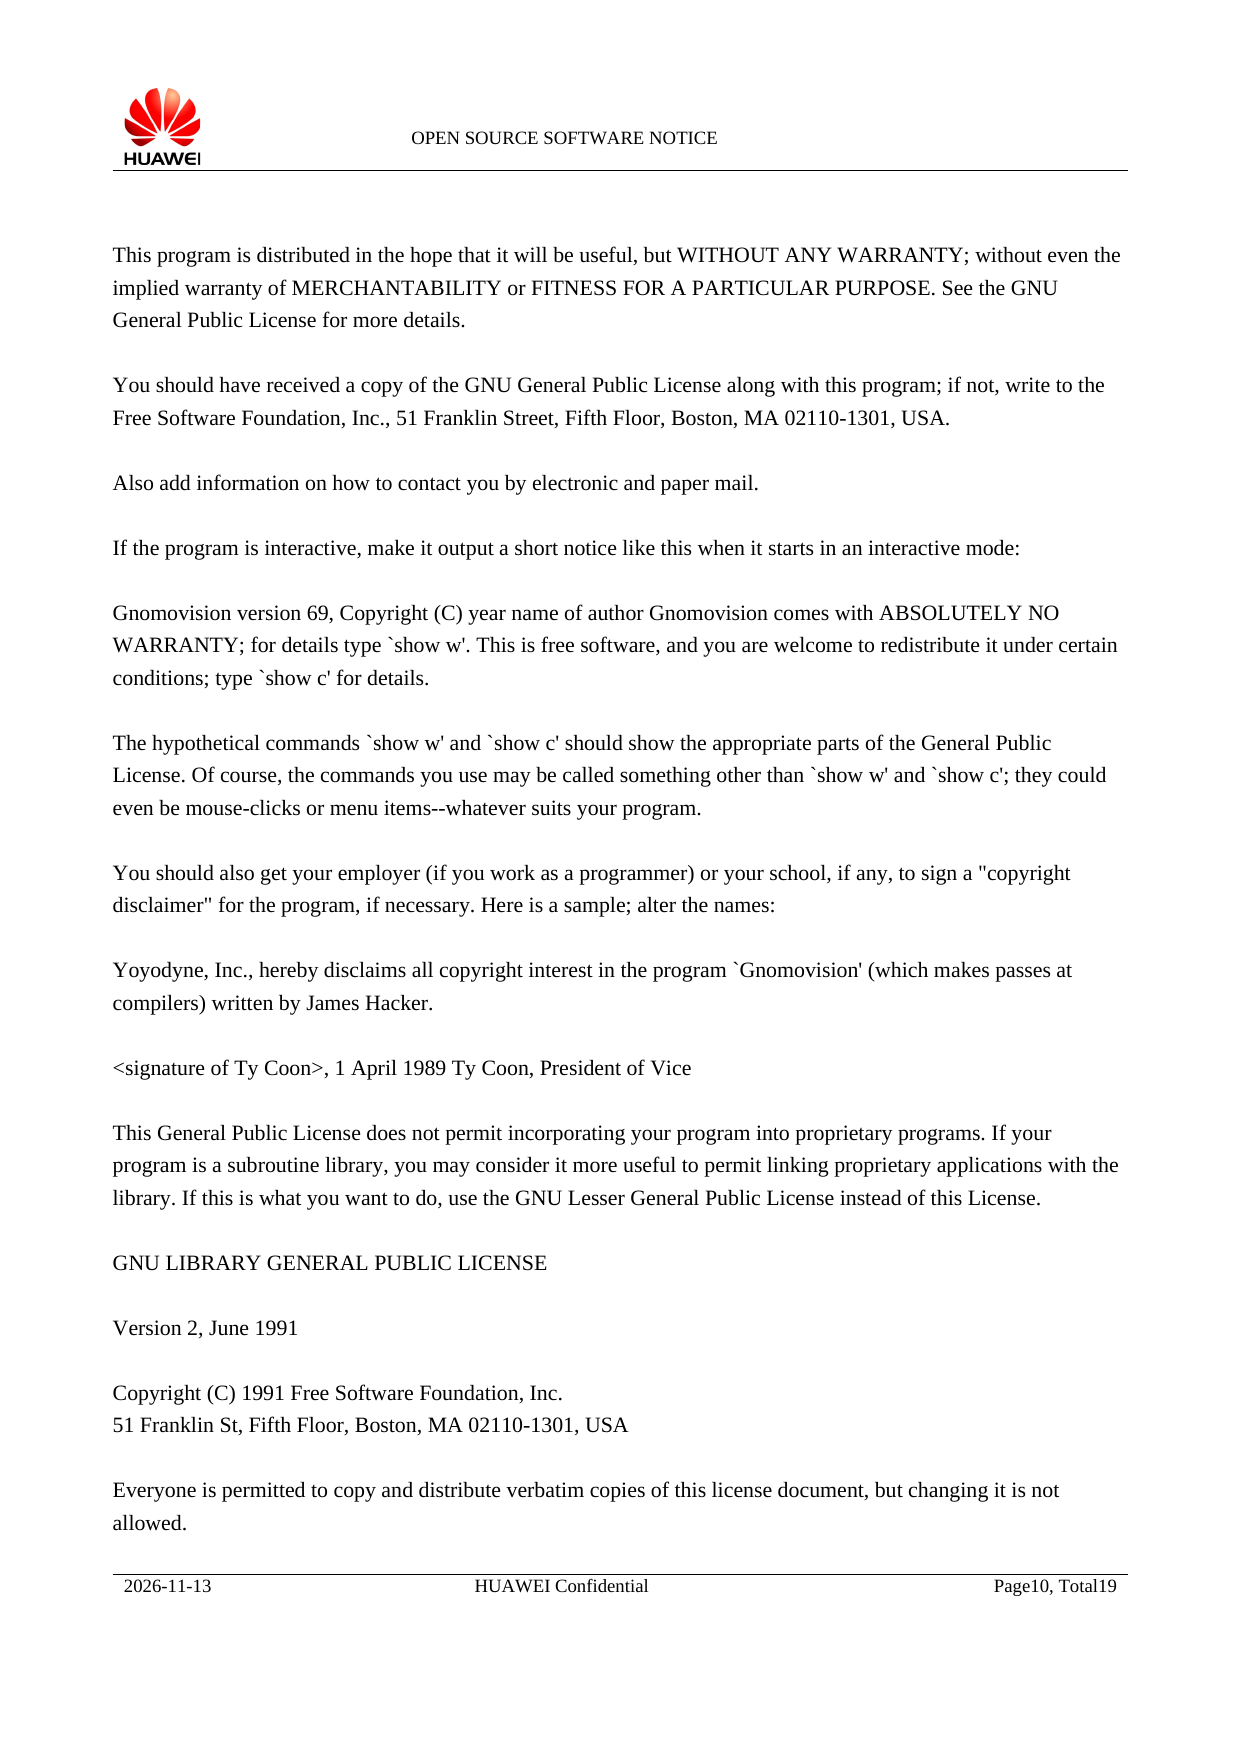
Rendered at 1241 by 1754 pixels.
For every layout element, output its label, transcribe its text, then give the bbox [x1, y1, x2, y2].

picture [124, 88, 201, 165]
